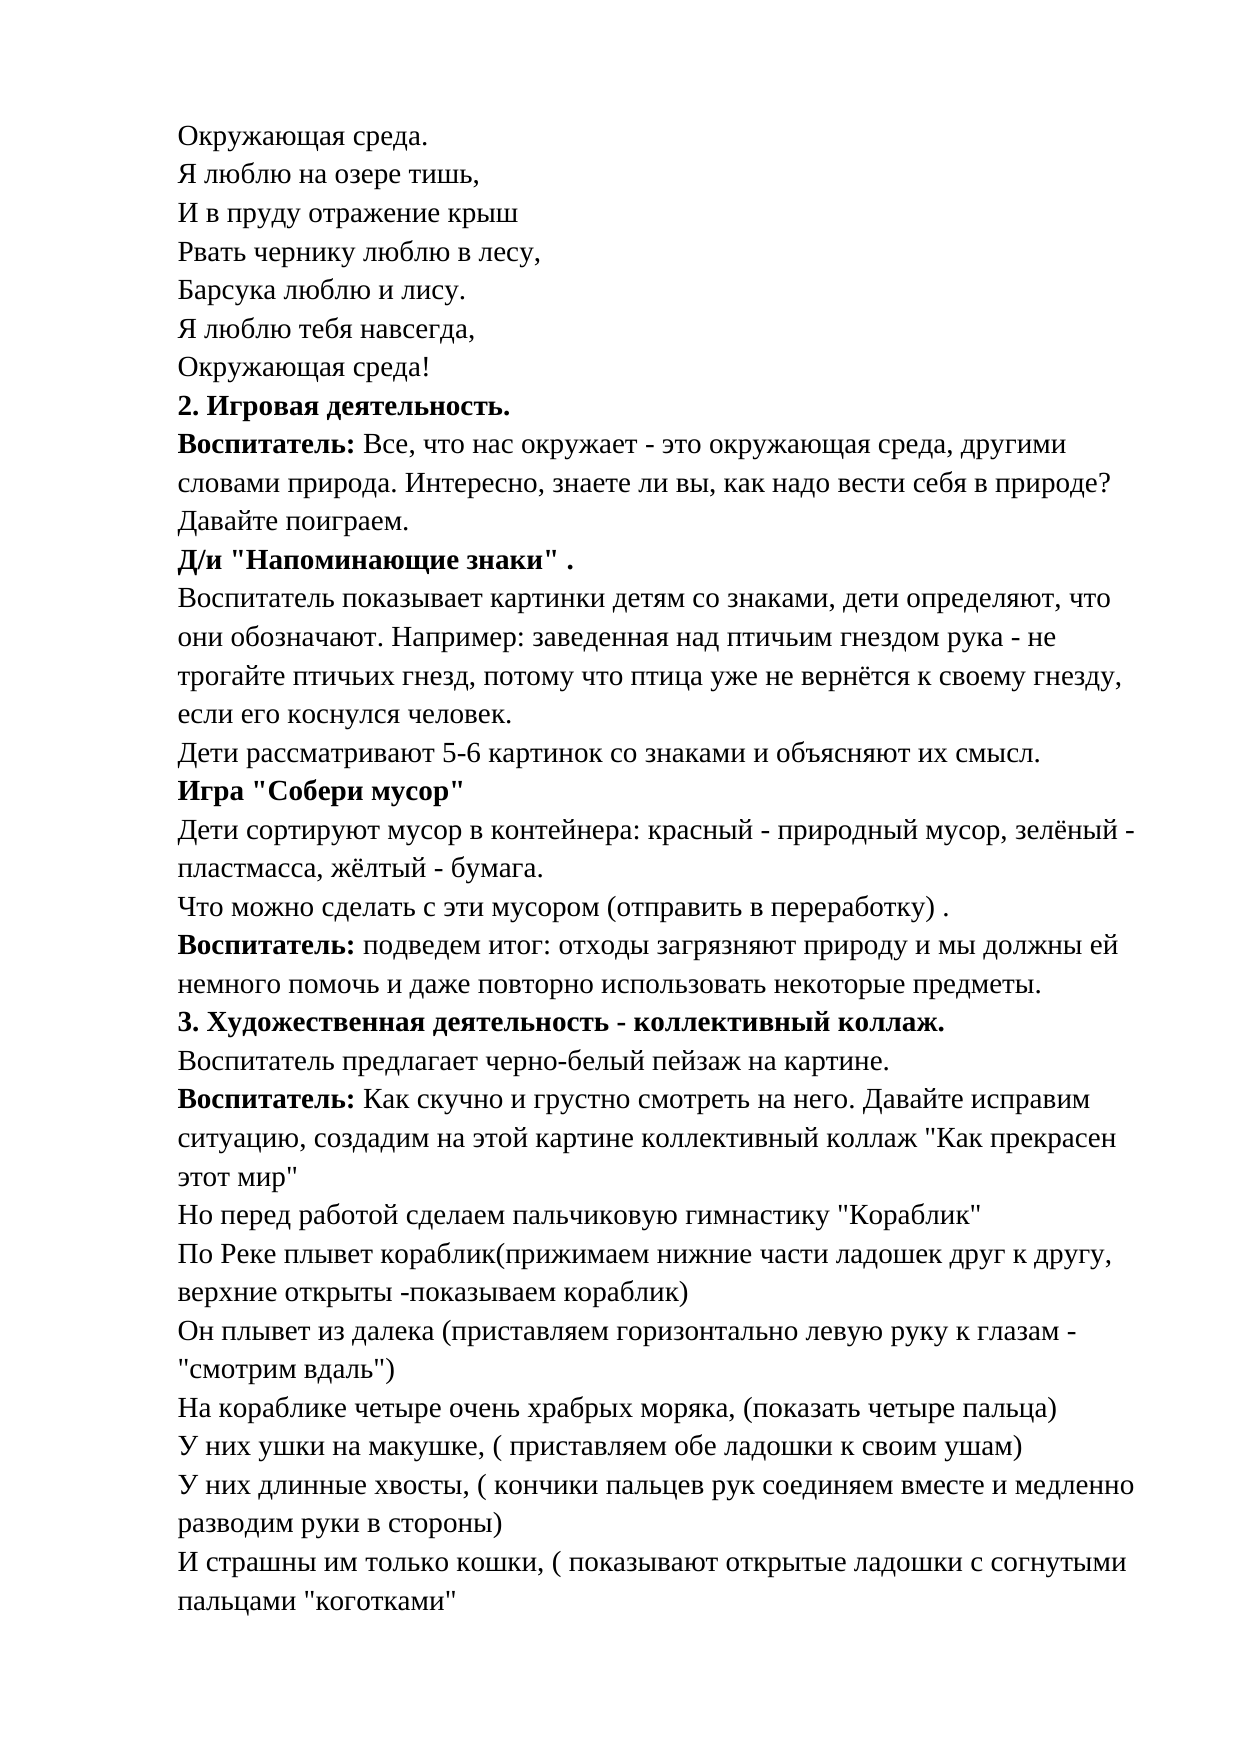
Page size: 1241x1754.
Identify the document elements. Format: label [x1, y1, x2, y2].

text [177, 118, 1152, 1616]
